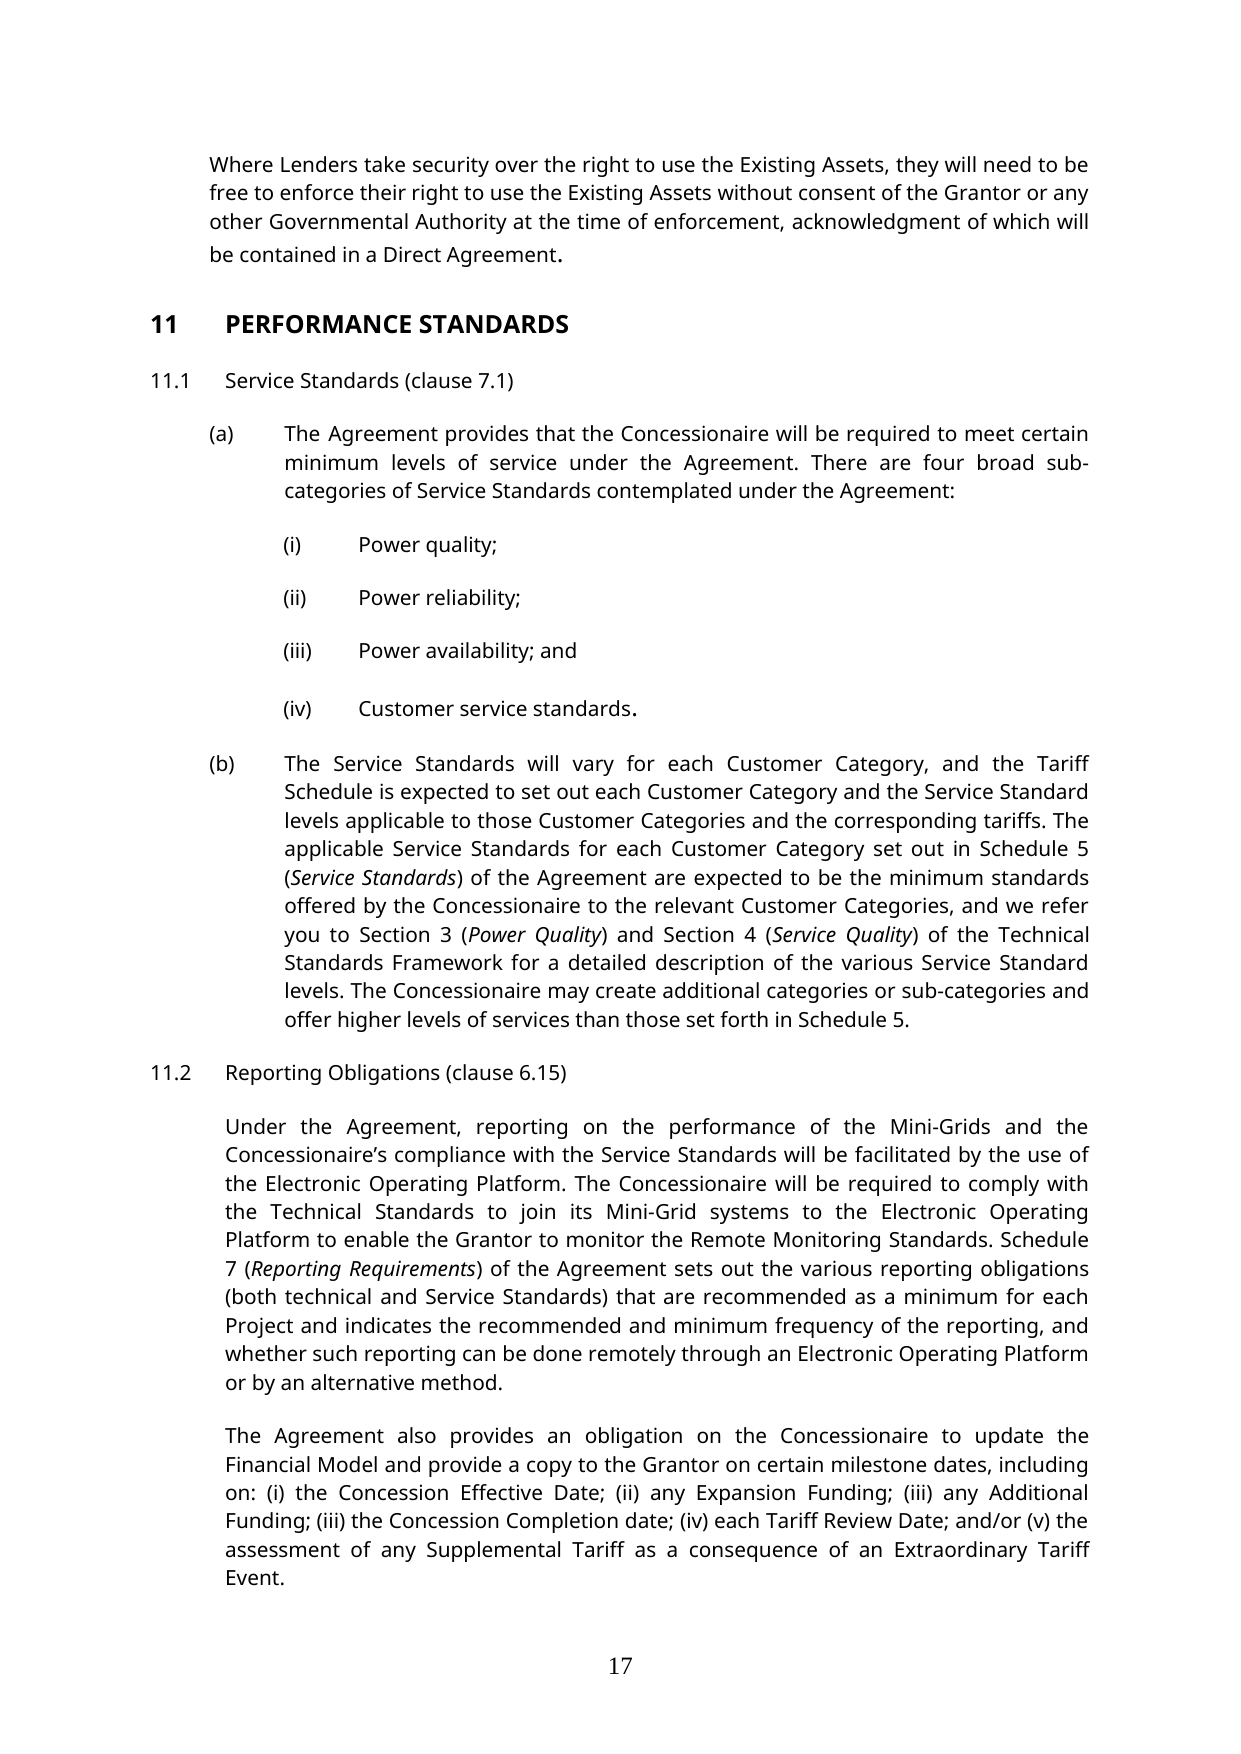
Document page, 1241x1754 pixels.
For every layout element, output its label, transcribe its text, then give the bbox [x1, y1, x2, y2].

subtitle Power quality; [283, 530, 1090, 558]
subtitle The Agreement provides that the Concessionaire will be required to meet certain minimum levels of service under the Agreement. There are four broad sub-categories of Service Standards contemplated under the Agreement: [209, 419, 1090, 505]
subtitle Under the Agreement, reporting on the performance of the Mini-Grids and the Concessionaire’s compliance with the Service Standards will be facilitated by the use of the Electronic Operating Platform. The Concessionaire will be required to comply with the Technical Standards to join its Mini-Grid systems to the Electronic Operating Platform to enable the Grantor to monitor the Remote Monitoring Standards. Schedule 7 (Reporting Requirements) of the Agreement sets out the various reporting obligations (both technical and Service Standards) that are recommended as a minimum for each Project and indicates the recommended and minimum frequency of the reporting, and whether such reporting can be done remotely through an Electronic Operating Platform or by an alternative method. [225, 1112, 1090, 1396]
subtitle Where Lenders take security over the right to use the Existing Assets, they will need to be free to enforce their right to use the Existing Assets without consent of the Grantor or any other Governmental Authority at the time of enforcement, acknowledgment of which will be contained in a Direct Agreement. [209, 150, 1090, 269]
subtitle Power availability; and [283, 637, 1090, 665]
subtitle Power reliability; [283, 583, 1090, 612]
subtitle Customer service standards. [283, 690, 1090, 724]
subtitle Reporting Obligations (clause 6.15) [150, 1058, 1090, 1087]
subtitle Service Standards (clause 7.1) [150, 366, 1090, 394]
subtitle The Service Standards will vary for each Customer Category, and the Tariff Schedule is expected to set out each Customer Category and the Service Standard levels applicable to those Customer Categories and the corresponding tariffs. The applicable Service Standards for each Customer Category set out in Schedule 5 (Service Standards) of the Agreement are expected to be the minimum standards offered by the Concessionaire to the relevant Customer Categories, and we refer you to Section 3 (Power Quality) and Section 4 (Service Quality) of the Technical Standards Framework for a detailed description of the various Service Standard levels. The Concessionaire may create additional categories or sub-categories and offer higher levels of services than those set forth in Schedule 5. [209, 749, 1090, 1033]
subtitle pERFORMANCE sTANDARDs [150, 307, 1090, 341]
subtitle The Agreement also provides an obligation on the Concessionaire to update the Financial Model and provide a copy to the Grantor on certain milestone dates, including on: (i) the Concession Effective Date; (ii) any Expansion Funding; (iii) any Additional Funding; (iii) the Concession Completion date; (iv) each Tariff Review Date; and/or (v) the assessment of any Supplemental Tariff as a consequence of an Extraordinary Tariff Event. [225, 1421, 1090, 1592]
